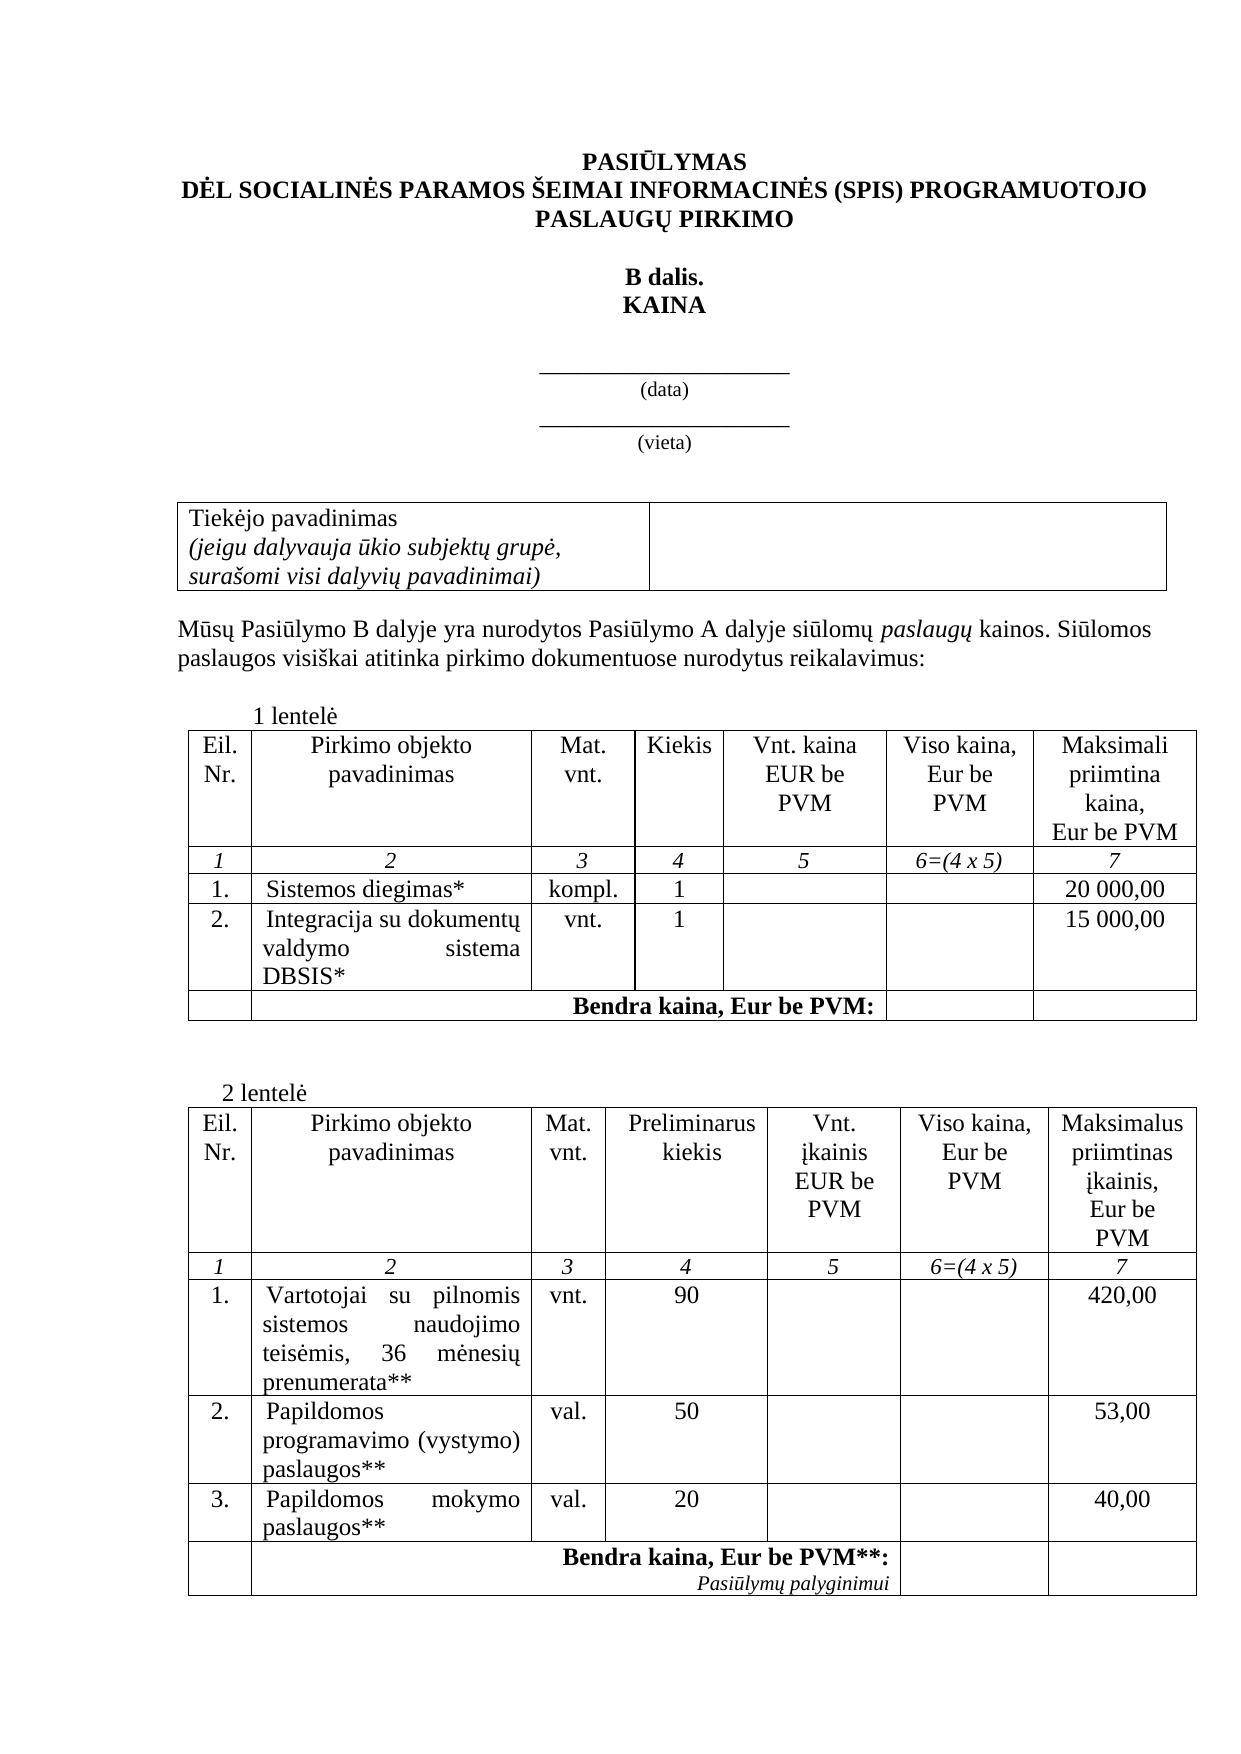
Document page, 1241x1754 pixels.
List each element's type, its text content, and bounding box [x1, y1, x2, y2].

table_cell val. [532, 1396, 605, 1483]
table_cell [189, 991, 251, 1020]
table_header Eil. Nr. [189, 1108, 251, 1252]
table_cell 3 [532, 1253, 605, 1279]
text (vieta) [177, 430, 1152, 454]
table_cell [189, 1542, 251, 1595]
text ____________________ [177, 348, 1152, 377]
table_cell 6=(4 x 5) [887, 847, 1033, 873]
table_cell 4 [606, 1253, 767, 1279]
text DĖL SOCIALINĖS PARAMOS ŠEIMAI INFORMACINĖS (SPIS) PROGRAMUOTOJO [177, 176, 1152, 204]
table_cell 3 [532, 847, 634, 873]
table_cell kompl. [532, 874, 634, 903]
table_header Vnt. kaina EUR be PVM [724, 731, 886, 846]
list 1 lentelė [177, 701, 1140, 729]
table_header [650, 503, 1166, 589]
table_cell [901, 1280, 1048, 1395]
table_cell [768, 1280, 900, 1395]
table_cell 2. [189, 904, 251, 990]
table_cell 7 [1034, 847, 1196, 873]
table_cell 20 [606, 1484, 767, 1541]
table_header Tiekėjo pavadinimas (jeigu dalyvauja ūkio subjektų grupė, surašomi visi dalyvių pavadinimai) [178, 503, 649, 589]
table_cell 90 [606, 1280, 767, 1395]
table_cell 420,00 [1049, 1280, 1196, 1395]
table_cell 15 000,00 [1034, 904, 1196, 990]
table_header Preliminarus kiekis [606, 1108, 767, 1252]
table_cell 3. [189, 1484, 251, 1541]
table_cell 40,00 [1049, 1484, 1196, 1541]
table_cell 7 [1049, 1253, 1196, 1279]
table_header Mat. vnt. [532, 731, 634, 846]
table_cell Integracija su dokumentų valdymo sistema DBSIS* [252, 904, 531, 990]
table_cell 5 [768, 1253, 900, 1279]
text ____________________ [177, 401, 1152, 430]
table_cell [887, 991, 1033, 1020]
table_header Eil. Nr. [189, 731, 251, 846]
table_cell 2 [252, 847, 531, 873]
table_cell [901, 1484, 1048, 1541]
table_cell 1 [189, 1253, 251, 1279]
table_cell vnt. [532, 904, 634, 990]
table_cell Sistemos diegimas* [252, 874, 531, 903]
text Mūsų Pasiūlymo B dalyje yra nurodytos Pasiūlymo A dalyje siūlomų paslaugų kainos. Siūlomos paslaugos visiškai atitinka pirkimo dokumentuose nurodytus reikalavimus: [177, 614, 1152, 672]
text PASLAUGŲ PIRKIMO [177, 204, 1152, 233]
table_cell 1 [636, 904, 723, 990]
table_cell [887, 874, 1033, 903]
table_cell [887, 904, 1033, 990]
table_header Viso kaina, Eur be PVM [887, 731, 1033, 846]
table_cell 1. [189, 1280, 251, 1395]
table_cell val. [532, 1484, 605, 1541]
table_cell 4 [636, 847, 723, 873]
text B dalis. [177, 262, 1152, 291]
table_cell vnt. [532, 1280, 605, 1395]
text PASIŪLYMAS [177, 147, 1152, 176]
table_cell 20 000,00 [1034, 874, 1196, 903]
text 2 lentelė [177, 1078, 1152, 1107]
text KAINA [177, 291, 1152, 319]
table_header Viso kaina, Eur be PVM [901, 1108, 1048, 1252]
table_header Kiekis [636, 731, 723, 846]
table_cell [768, 1396, 900, 1483]
table_header Vnt. įkainis EUR be PVM [768, 1108, 900, 1252]
table_cell [768, 1484, 900, 1541]
table_cell Papildomos programavimo (vystymo) paslaugos** [252, 1396, 531, 1483]
table_cell 53,00 [1049, 1396, 1196, 1483]
table_cell 2. [189, 1396, 251, 1483]
text (data) [177, 377, 1152, 401]
table_cell [1034, 991, 1196, 1020]
table_header Maksimalus priimtinas įkainis, Eur be PVM [1049, 1108, 1196, 1252]
table_cell 1 [189, 847, 251, 873]
table_cell [901, 1396, 1048, 1483]
table_cell Bendra kaina, Eur be PVM: [252, 991, 886, 1020]
table_cell Papildomos mokymo paslaugos** [252, 1484, 531, 1541]
table_header Pirkimo objekto pavadinimas [252, 1108, 531, 1252]
table_header Mat. vnt. [532, 1108, 605, 1252]
table_cell [724, 874, 886, 903]
table_cell 2 [252, 1253, 531, 1279]
table_cell 5 [724, 847, 886, 873]
table_cell 50 [606, 1396, 767, 1483]
table_header Pirkimo objekto pavadinimas [252, 731, 531, 846]
table_header Maksimali priimtina kaina, Eur be PVM [1034, 731, 1196, 846]
table_cell 1. [189, 874, 251, 903]
table_cell [724, 904, 886, 990]
table_cell [901, 1542, 1048, 1595]
table_cell 1 [636, 874, 723, 903]
table_cell Bendra kaina, Eur be PVM**: Pasiūlymų palyginimui [252, 1542, 900, 1595]
table_cell Vartotojai su pilnomis sistemos naudojimo teisėmis, 36 mėnesių prenumerata** [252, 1280, 531, 1395]
table_cell [1049, 1542, 1196, 1595]
table_cell 6=(4 x 5) [901, 1253, 1048, 1279]
